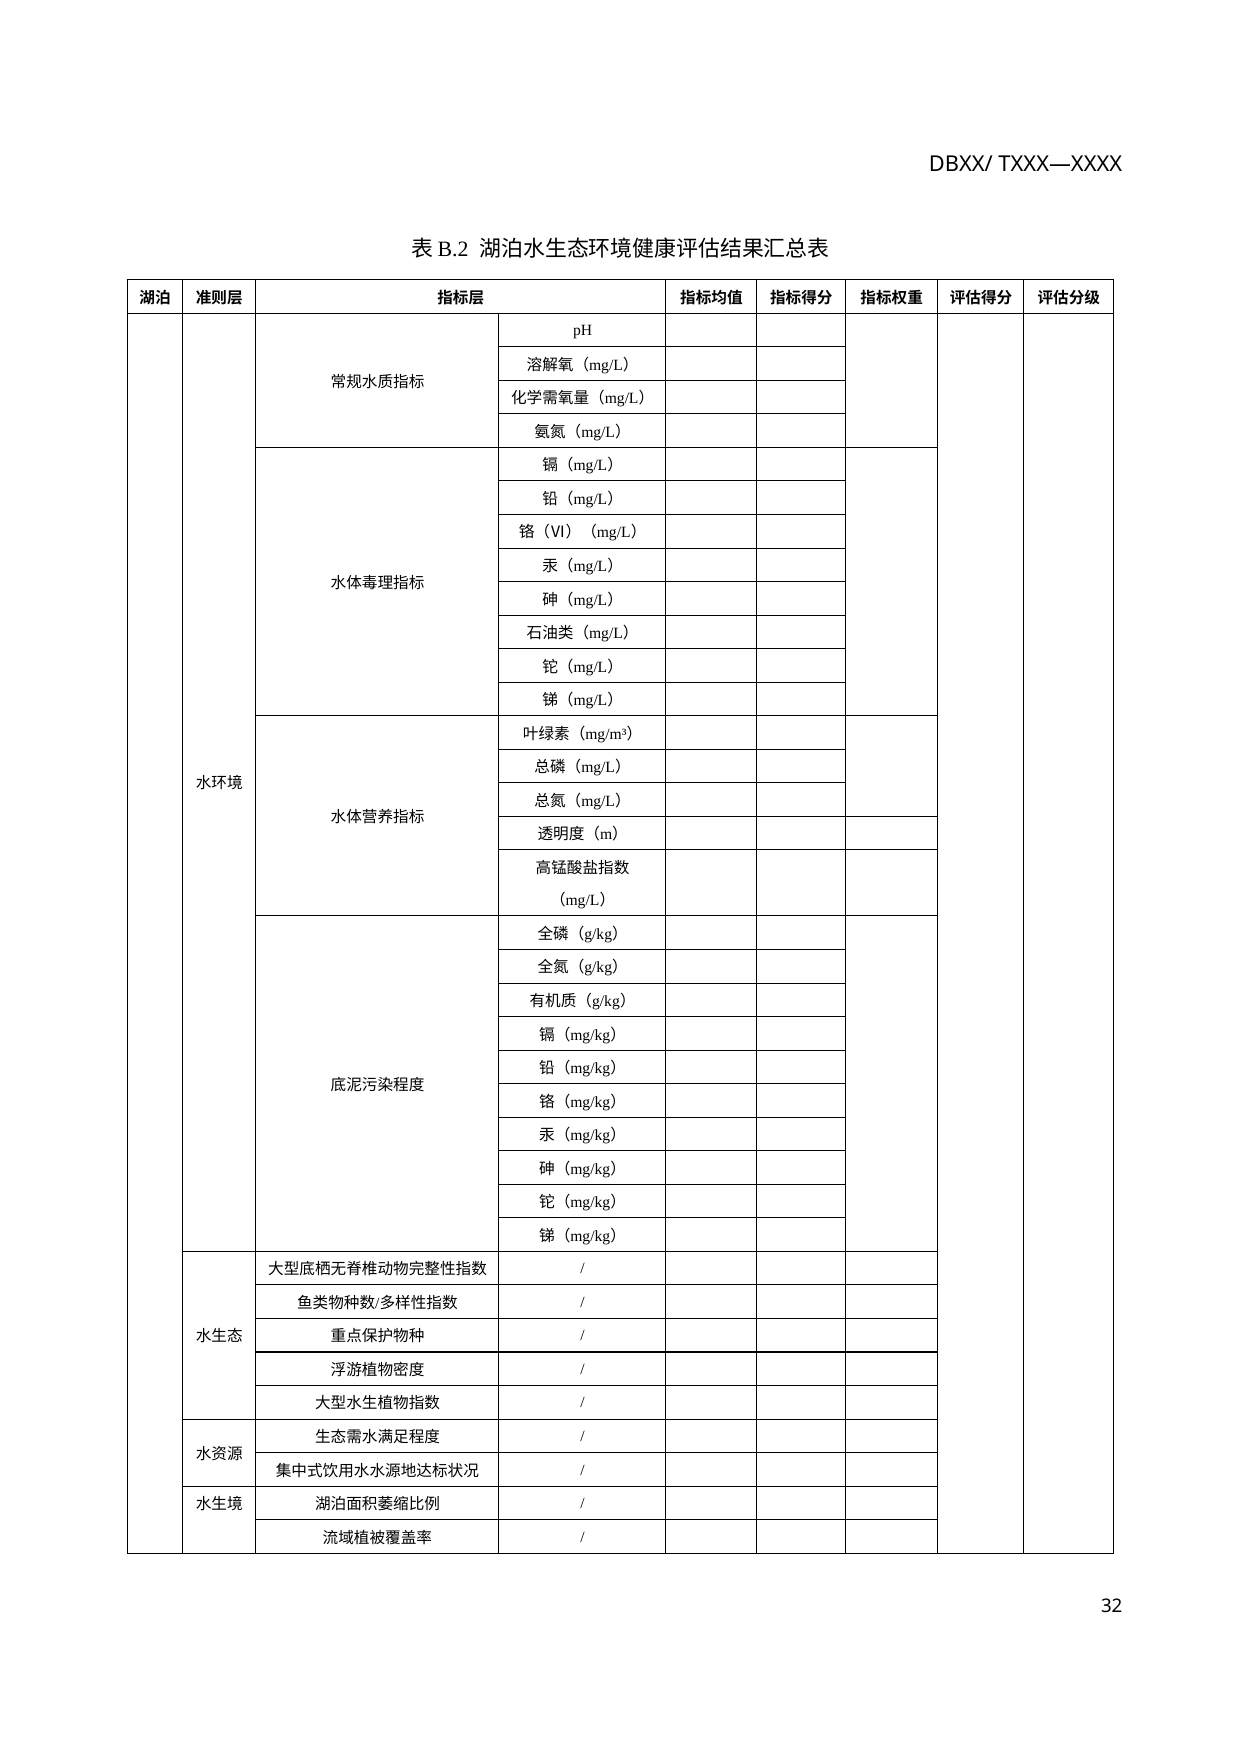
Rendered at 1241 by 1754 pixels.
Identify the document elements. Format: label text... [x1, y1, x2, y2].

table_cell [846, 314, 937, 447]
table_cell [757, 1453, 845, 1486]
table_cell / [499, 1285, 665, 1318]
table_cell [1024, 314, 1113, 1553]
table_cell [757, 1084, 845, 1117]
table_cell [757, 1017, 845, 1049]
table_cell [757, 448, 845, 480]
table_cell 锑（mg/kg） [499, 1218, 665, 1251]
table_cell 水生境 [183, 1487, 255, 1553]
table_header 指标权重 [846, 280, 937, 313]
table_cell [757, 582, 845, 614]
table_cell [757, 1386, 845, 1418]
table_cell 镉（mg/L） [499, 448, 665, 480]
table_cell [757, 683, 845, 715]
table_cell 化学需氧量（mg/L） [499, 381, 665, 413]
table_cell [757, 716, 845, 749]
table_cell [757, 850, 845, 915]
table_cell [666, 1285, 756, 1318]
table_cell 铊（mg/L） [499, 649, 665, 682]
table_cell 铅（mg/kg） [499, 1051, 665, 1083]
table_cell 总磷（mg/L） [499, 750, 665, 782]
table_cell 叶绿素（mg/m³） [499, 716, 665, 749]
table_cell [666, 1185, 756, 1217]
table_cell 汞（mg/L） [499, 549, 665, 581]
table_cell [666, 817, 756, 849]
table_cell [757, 817, 845, 849]
table_cell [666, 1420, 756, 1452]
table_cell 重点保护物种 [256, 1319, 498, 1351]
table_cell [666, 1118, 756, 1150]
table_cell 流域植被覆盖率 [256, 1520, 498, 1553]
table_cell 全磷（g/kg） [499, 916, 665, 949]
table_cell [757, 1185, 845, 1217]
table_cell [757, 381, 845, 413]
table_cell 水环境 [183, 314, 255, 1251]
table_header 准则层 [183, 280, 255, 313]
table_cell 汞（mg/kg） [499, 1118, 665, 1150]
table_cell [757, 783, 845, 816]
table_header 指标均值 [666, 280, 756, 313]
table_cell [846, 1487, 937, 1519]
table_cell [666, 582, 756, 614]
table_cell 底泥污染程度 [256, 916, 498, 1251]
table_cell 高锰酸盐指数（mg/L） [499, 850, 665, 915]
table_cell [757, 1420, 845, 1452]
table_cell 集中式饮用水水源地达标状况 [256, 1453, 498, 1486]
table_cell [666, 1520, 756, 1553]
table_cell 氨氮（mg/L） [499, 414, 665, 447]
table_cell [666, 1487, 756, 1519]
table_cell 生态需水满足程度 [256, 1420, 498, 1452]
title 表B.2 湖泊水生态环境健康评估结果汇总表 [118, 230, 1122, 263]
table_cell [757, 984, 845, 1016]
table_cell [757, 950, 845, 982]
table_cell 浮游植物密度 [256, 1353, 498, 1385]
table_cell 铅（mg/L） [499, 481, 665, 514]
table_cell 铊（mg/kg） [499, 1185, 665, 1217]
table_cell [666, 783, 756, 816]
table_cell [757, 750, 845, 782]
table_header 评估分级 [1024, 280, 1113, 313]
table_cell [666, 916, 756, 949]
table_cell [666, 1017, 756, 1049]
table_cell [666, 649, 756, 682]
table_cell [666, 481, 756, 514]
table_cell [128, 314, 182, 1553]
table_cell [846, 1453, 937, 1486]
table_cell 铬（Ⅵ）（mg/L） [499, 515, 665, 547]
table_cell [846, 817, 937, 849]
table_cell 锑（mg/L） [499, 683, 665, 715]
table_cell 总氮（mg/L） [499, 783, 665, 816]
table_cell [666, 1319, 756, 1351]
table_cell [846, 1285, 937, 1318]
table_cell [846, 1420, 937, 1452]
table_cell [846, 916, 937, 1251]
table_cell [757, 1487, 845, 1519]
table_cell 大型底栖无脊椎动物完整性指数 [256, 1252, 498, 1284]
table_cell [666, 1353, 756, 1385]
table_header 评估得分 [938, 280, 1023, 313]
table_cell [666, 549, 756, 581]
table_cell [757, 549, 845, 581]
table_cell [757, 1118, 845, 1150]
table_cell / [499, 1386, 665, 1418]
table_cell [666, 414, 756, 447]
table_cell [757, 1218, 845, 1251]
table_cell [757, 1353, 845, 1385]
table_cell 溶解氧（mg/L） [499, 347, 665, 380]
table_cell [666, 314, 756, 346]
table_cell [846, 850, 937, 915]
table_header 湖泊 [128, 280, 182, 313]
table_cell [666, 616, 756, 648]
table_cell [757, 616, 845, 648]
table_cell [666, 515, 756, 547]
table_cell [666, 1084, 756, 1117]
table_cell 常规水质指标 [256, 314, 498, 447]
table_cell [757, 1319, 845, 1351]
table_cell [846, 1386, 937, 1418]
table_cell [757, 481, 845, 514]
table_cell / [499, 1353, 665, 1385]
table_cell / [499, 1453, 665, 1486]
table_cell [666, 347, 756, 380]
table_cell [757, 1051, 845, 1083]
table_cell 镉（mg/kg） [499, 1017, 665, 1049]
table_cell 水体营养指标 [256, 716, 498, 915]
table_cell 全氮（g/kg） [499, 950, 665, 982]
table_cell [846, 1353, 937, 1385]
table_cell [757, 314, 845, 346]
table_cell [757, 1520, 845, 1553]
table_cell 铬（mg/kg） [499, 1084, 665, 1117]
table_cell [846, 716, 937, 816]
table_cell [666, 381, 756, 413]
table_cell [666, 1051, 756, 1083]
table_cell [938, 314, 1023, 1553]
table_cell [757, 649, 845, 682]
table_cell [757, 916, 845, 949]
table_cell 水体毒理指标 [256, 448, 498, 715]
table_cell 水生态 [183, 1252, 255, 1418]
table_header 指标得分 [757, 280, 845, 313]
table_cell [666, 448, 756, 480]
table_cell 砷（mg/kg） [499, 1151, 665, 1184]
table_cell [666, 850, 756, 915]
table_cell [757, 1285, 845, 1318]
table_cell 透明度（m） [499, 817, 665, 849]
table_cell [666, 750, 756, 782]
table_cell [757, 347, 845, 380]
table_cell [666, 1218, 756, 1251]
table_cell pH [499, 314, 665, 346]
table_cell [757, 515, 845, 547]
table_cell / [499, 1252, 665, 1284]
table_cell [666, 1151, 756, 1184]
table_cell 湖泊面积萎缩比例 [256, 1487, 498, 1519]
table_cell 水资源 [183, 1420, 255, 1486]
table_cell [846, 1520, 937, 1553]
table_cell [666, 683, 756, 715]
table_cell [757, 1252, 845, 1284]
table_cell / [499, 1520, 665, 1553]
table_cell [666, 950, 756, 982]
table_cell [666, 984, 756, 1016]
table_cell 鱼类物种数/多样性指数 [256, 1285, 498, 1318]
table_cell [666, 1252, 756, 1284]
table_cell 大型水生植物指数 [256, 1386, 498, 1418]
table_cell [757, 414, 845, 447]
table_cell 有机质（g/kg） [499, 984, 665, 1016]
table_cell / [499, 1319, 665, 1351]
table_cell / [499, 1420, 665, 1452]
table_cell [666, 1386, 756, 1418]
table_header 指标层 [256, 280, 665, 313]
table_cell [666, 716, 756, 749]
table_cell 石油类（mg/L） [499, 616, 665, 648]
table_cell 砷（mg/L） [499, 582, 665, 614]
table_cell / [499, 1487, 665, 1519]
table_cell [846, 448, 937, 715]
table_cell [846, 1319, 937, 1351]
table_cell [846, 1252, 937, 1284]
table_cell [757, 1151, 845, 1184]
table_cell [666, 1453, 756, 1486]
